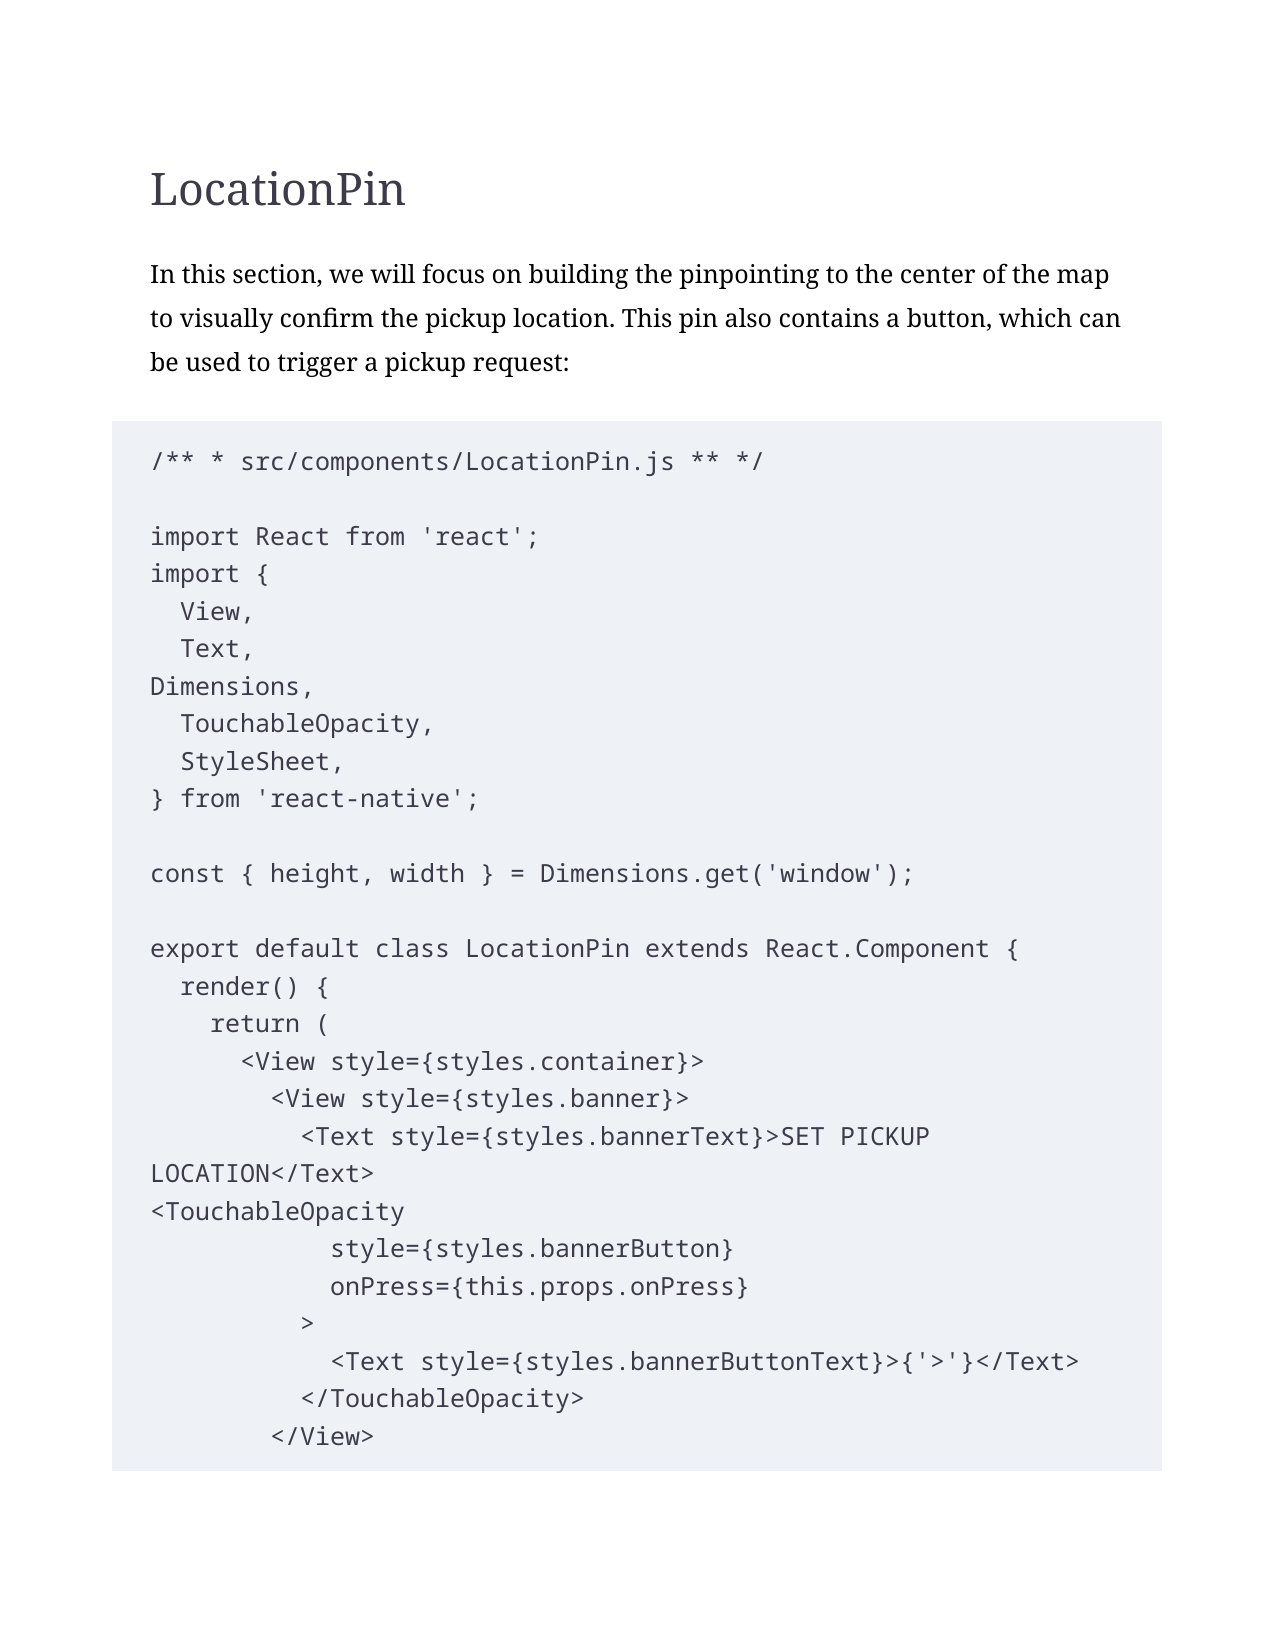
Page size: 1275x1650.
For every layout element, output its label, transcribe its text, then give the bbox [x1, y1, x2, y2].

text In this section, we will focus on building the pinpointing to the center of the map to visually confirm the pickup location. This pin also contains a button, which can be used to trigger a pickup request: [150, 247, 1125, 378]
subtitle LocationPin [150, 150, 1125, 219]
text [112, 421, 1162, 1471]
